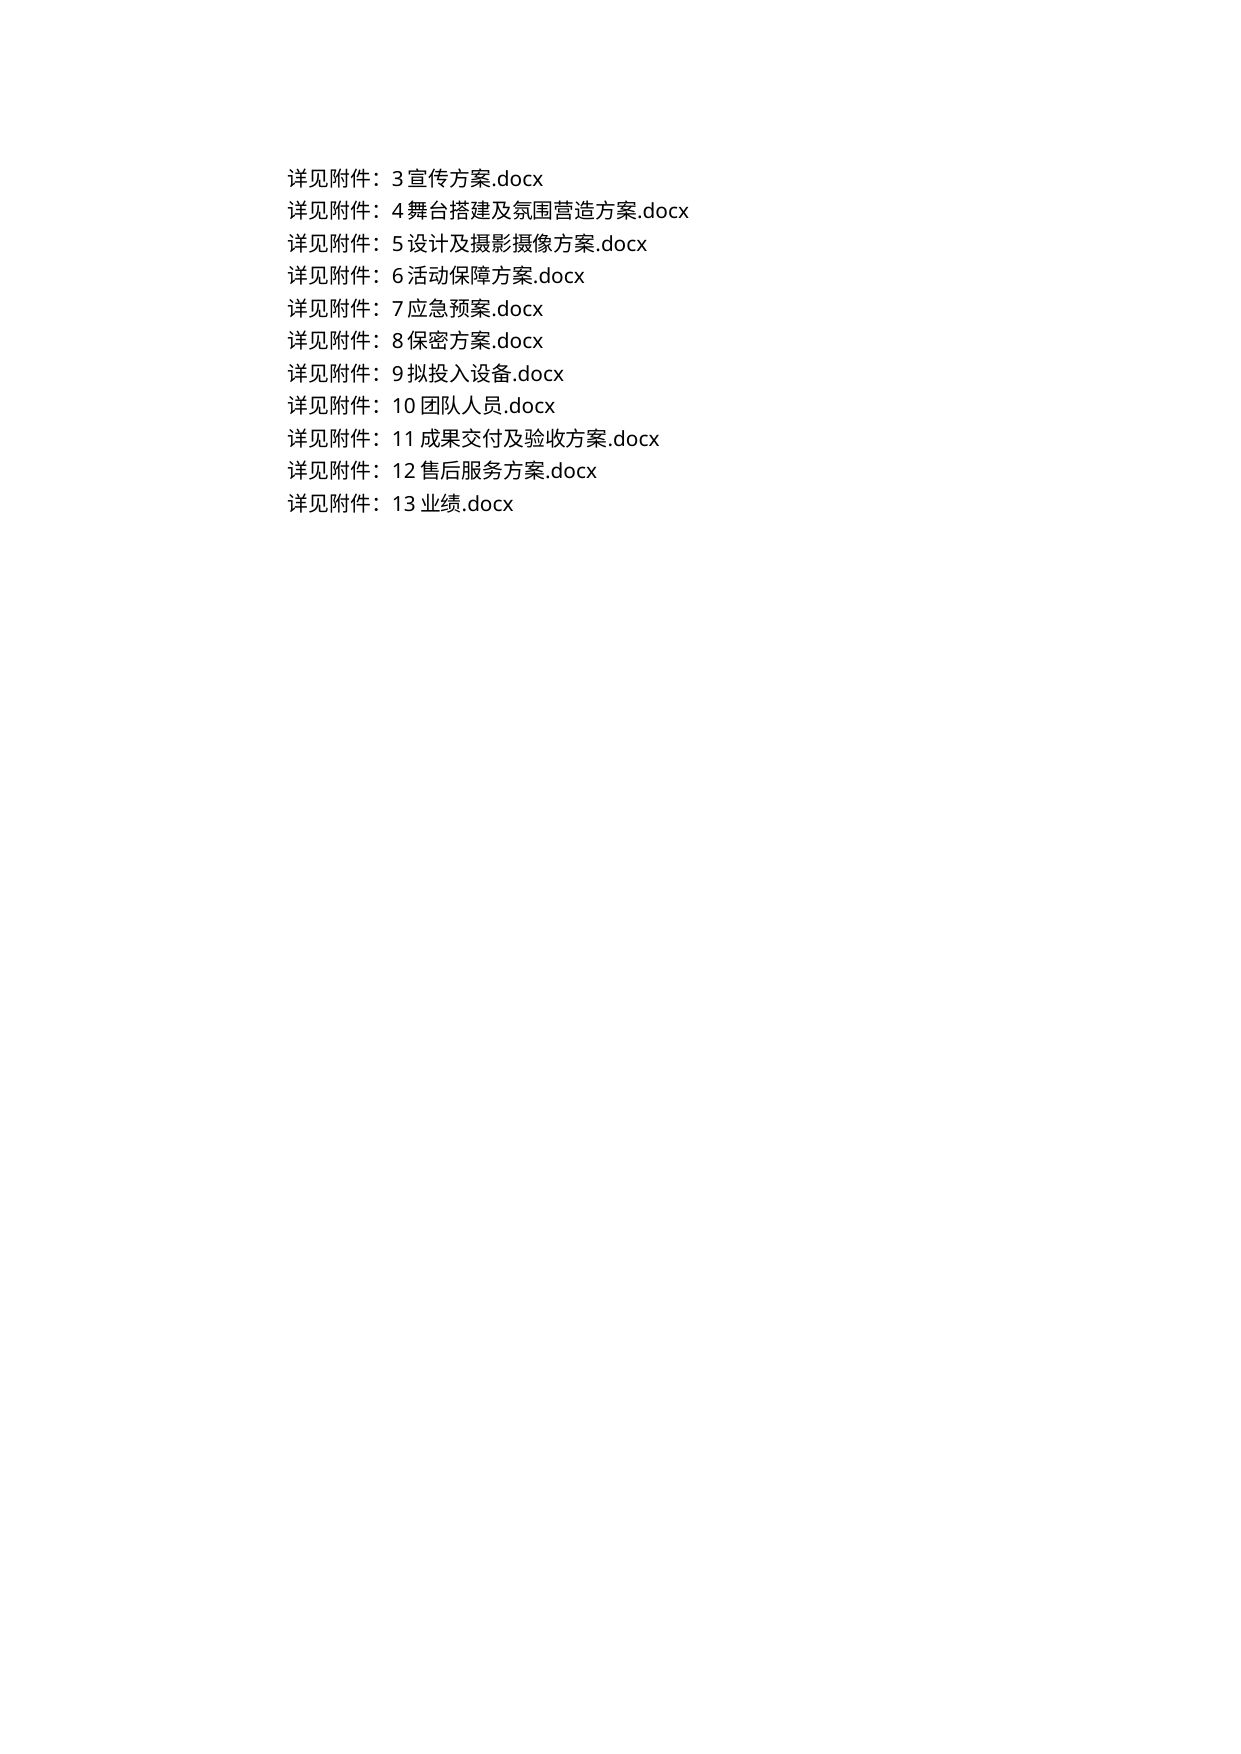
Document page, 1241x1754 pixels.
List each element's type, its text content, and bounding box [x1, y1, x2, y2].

text 详见附件：5设计及摄影摄像方案.docx [187, 227, 1053, 259]
text 详见附件：12售后服务方案.docx [187, 454, 1053, 487]
text 详见附件：3宣传方案.docx [187, 162, 1053, 194]
text 详见附件：8保密方案.docx [187, 324, 1053, 357]
text 详见附件：13业绩.docx [187, 487, 1053, 519]
text 详见附件：6活动保障方案.docx [187, 259, 1053, 292]
text 详见附件：9拟投入设备.docx [187, 357, 1053, 389]
text 详见附件：11成果交付及验收方案.docx [187, 422, 1053, 454]
text 详见附件：4舞台搭建及氛围营造方案.docx [187, 194, 1053, 227]
text 详见附件：7应急预案.docx [187, 292, 1053, 324]
text 详见附件：10团队人员.docx [187, 389, 1053, 422]
